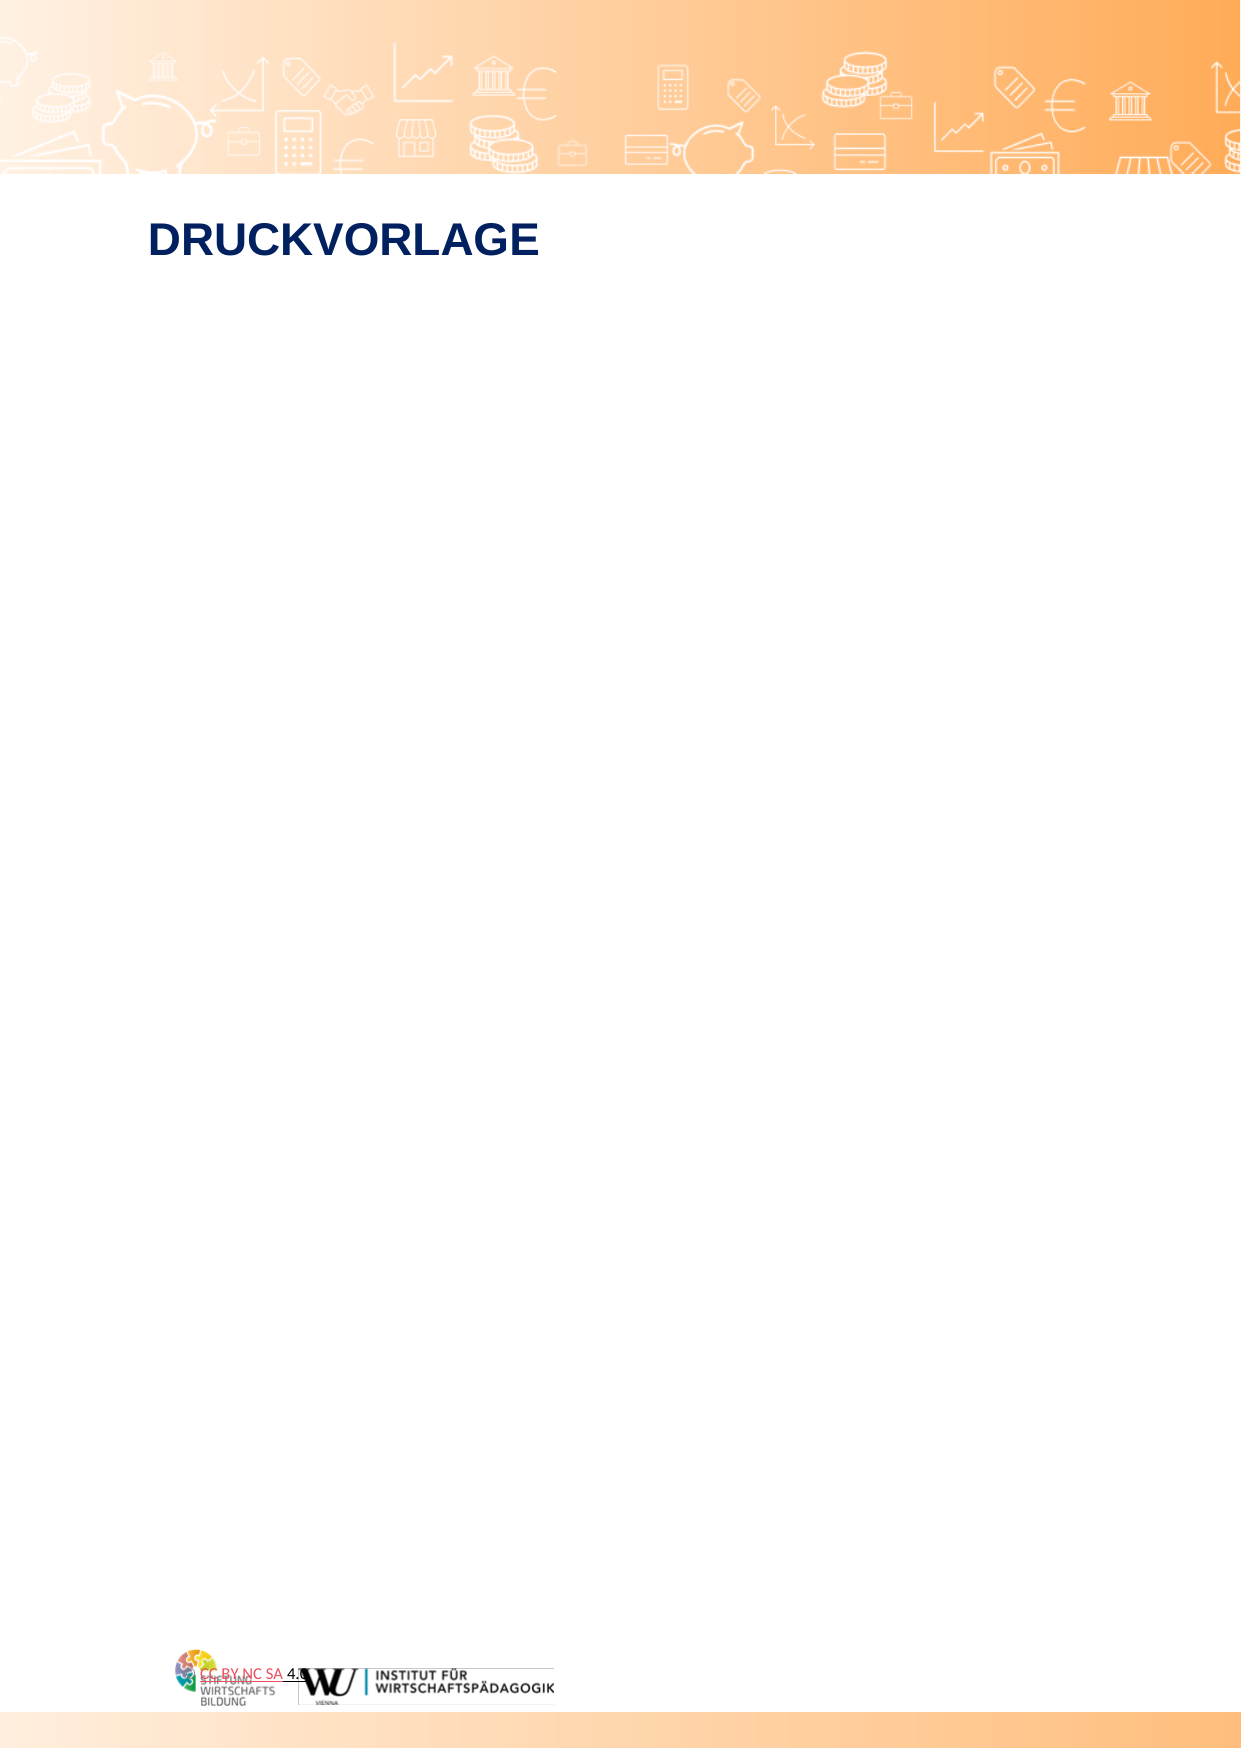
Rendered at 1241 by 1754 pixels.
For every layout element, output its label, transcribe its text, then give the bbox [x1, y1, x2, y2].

picture [0, 0, 1241, 174]
picture [175, 1649, 555, 1707]
subtitle Druckvorlage [148, 213, 1093, 265]
